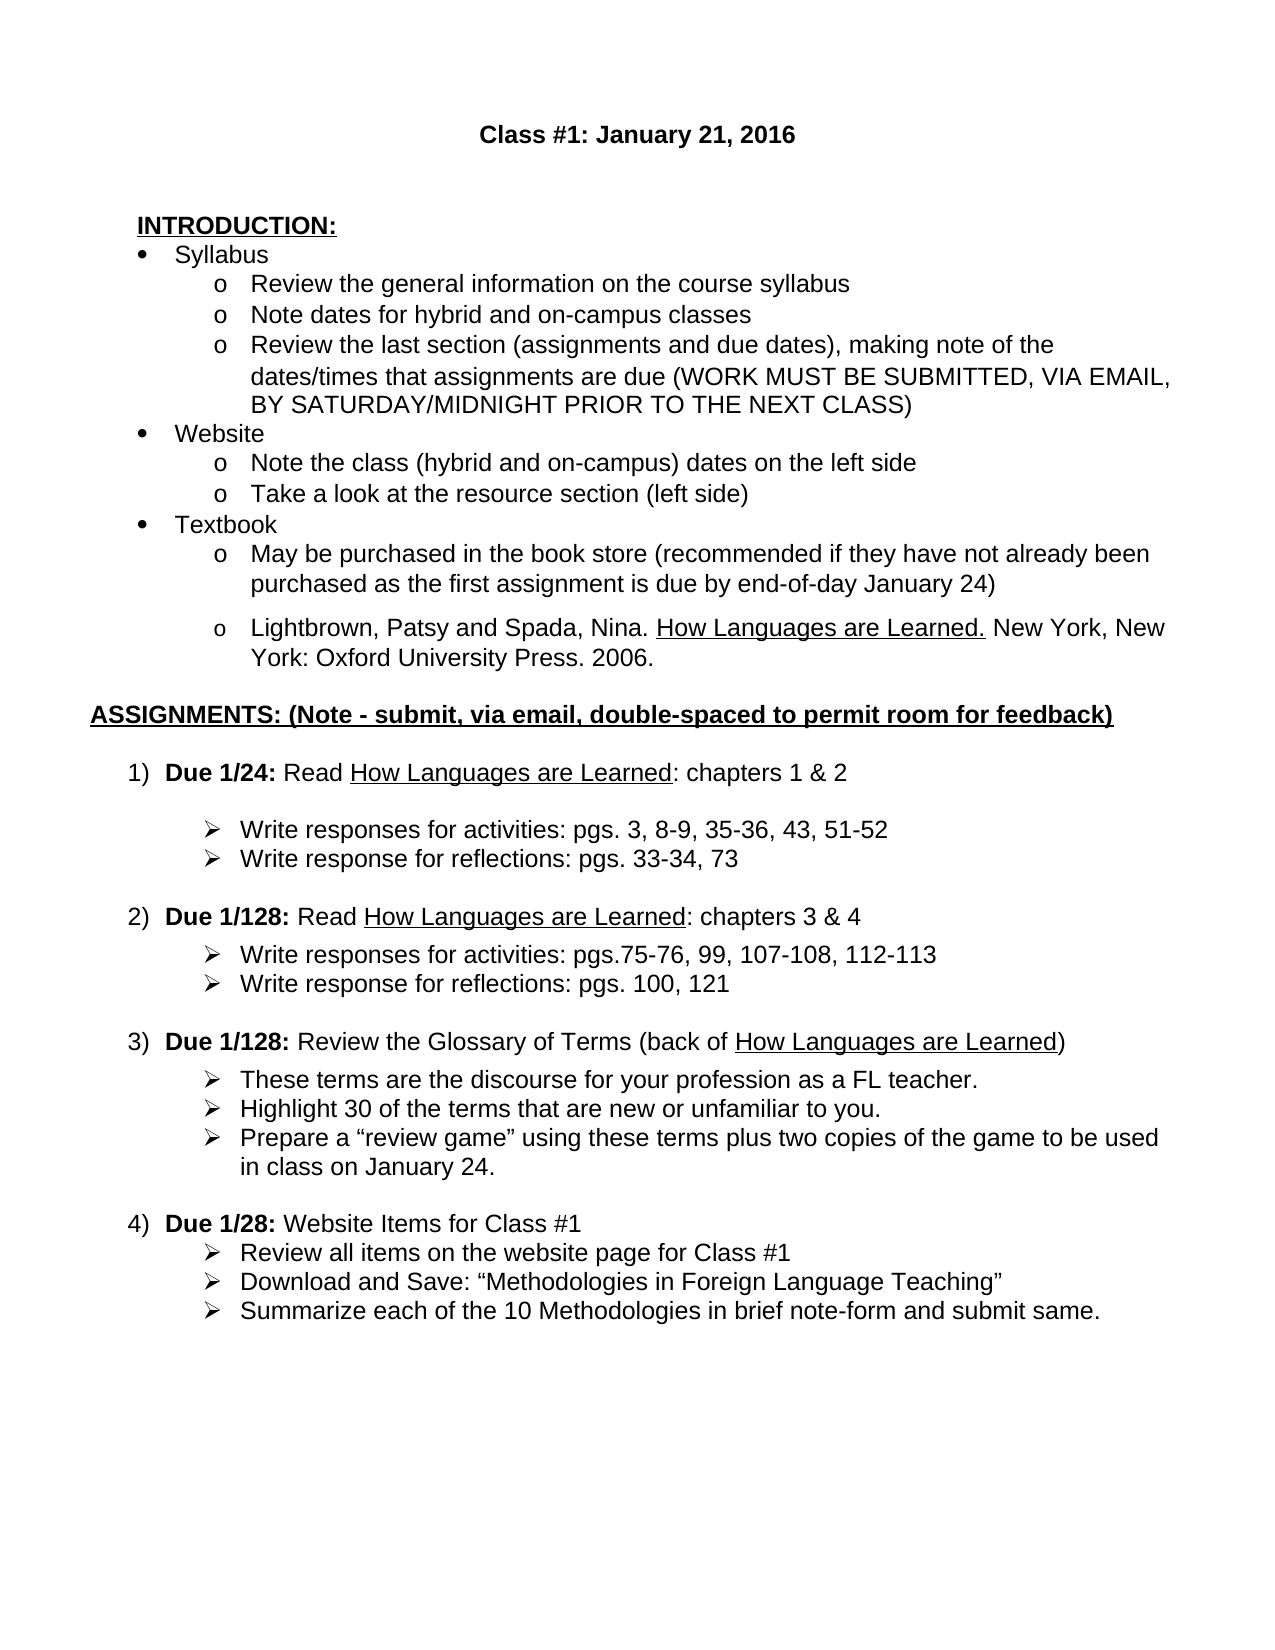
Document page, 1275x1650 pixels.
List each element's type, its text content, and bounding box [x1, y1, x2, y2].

text ASSIGNMENTS: (Note - submit, via email, double-spaced to permit room for feedback) [90, 700, 1185, 729]
list Review the last section (assignments and due dates), making note of the dates/times that assignments are due (WORK MUST BE SUBMITTED, VIA EMAIL, BY SATURDAY/MIDNIGHT PRIOR TO THE NEXT CLASS) [213, 331, 1185, 419]
list Prepare a “review game” using these terms plus two copies of the game to be used in class on January 24. [202, 1123, 1185, 1181]
list Due 1/128: Review the Glossary of Terms (back of How Languages are Learned) [127, 1027, 1185, 1056]
list Due 1/128: Read How Languages are Learned: chapters 3 & 4 [127, 902, 1185, 931]
list Syllabus [138, 240, 1185, 269]
list May be purchased in the book store (recommended if they have not already been purchased as the first assignment is due by end-of-day January 24) [213, 538, 1185, 598]
list Website [138, 419, 1185, 448]
list Write responses for activities: pgs.75-76, 99, 107-108, 112-113 [202, 940, 1185, 969]
list Note dates for hybrid and on-campus classes [213, 299, 1185, 331]
text Class #1: January 21, 2016 [90, 120, 1185, 149]
list Lightbrown, Patsy and Spada, Nina. How Languages are Learned. New York, New York: Oxford University Press. 2006. [213, 613, 1185, 672]
list Write response for reflections: pgs. 100, 121 [202, 969, 1185, 998]
list Due 1/24: Read How Languages are Learned: chapters 1 & 2 [127, 758, 1185, 787]
list These terms are the discourse for your profession as a FL teacher. [202, 1065, 1185, 1094]
list Review all items on the website page for Class #1 [202, 1238, 1185, 1267]
list Due 1/28: Website Items for Class #1 [127, 1209, 1185, 1238]
list Take a look at the resource section (left side) [213, 479, 1185, 510]
list Download and Save: “Methodologies in Foreign Language Teaching” [202, 1267, 1185, 1296]
list Review the general information on the course syllabus [213, 269, 1185, 299]
list Textbook [138, 510, 1185, 538]
list Write response for reflections: pgs. 33-34, 73 [202, 844, 1185, 873]
list Note the class (hybrid and on-campus) dates on the left side [213, 448, 1185, 479]
list Write responses for activities: pgs. 3, 8-9, 35-36, 43, 51-52 [202, 815, 1185, 844]
list Highlight 30 of the terms that are new or unfamiliar to you. [202, 1094, 1185, 1123]
text INTRODUCTION: [90, 211, 1185, 240]
list Summarize each of the 10 Methodologies in brief note-form and submit same. [202, 1296, 1185, 1324]
